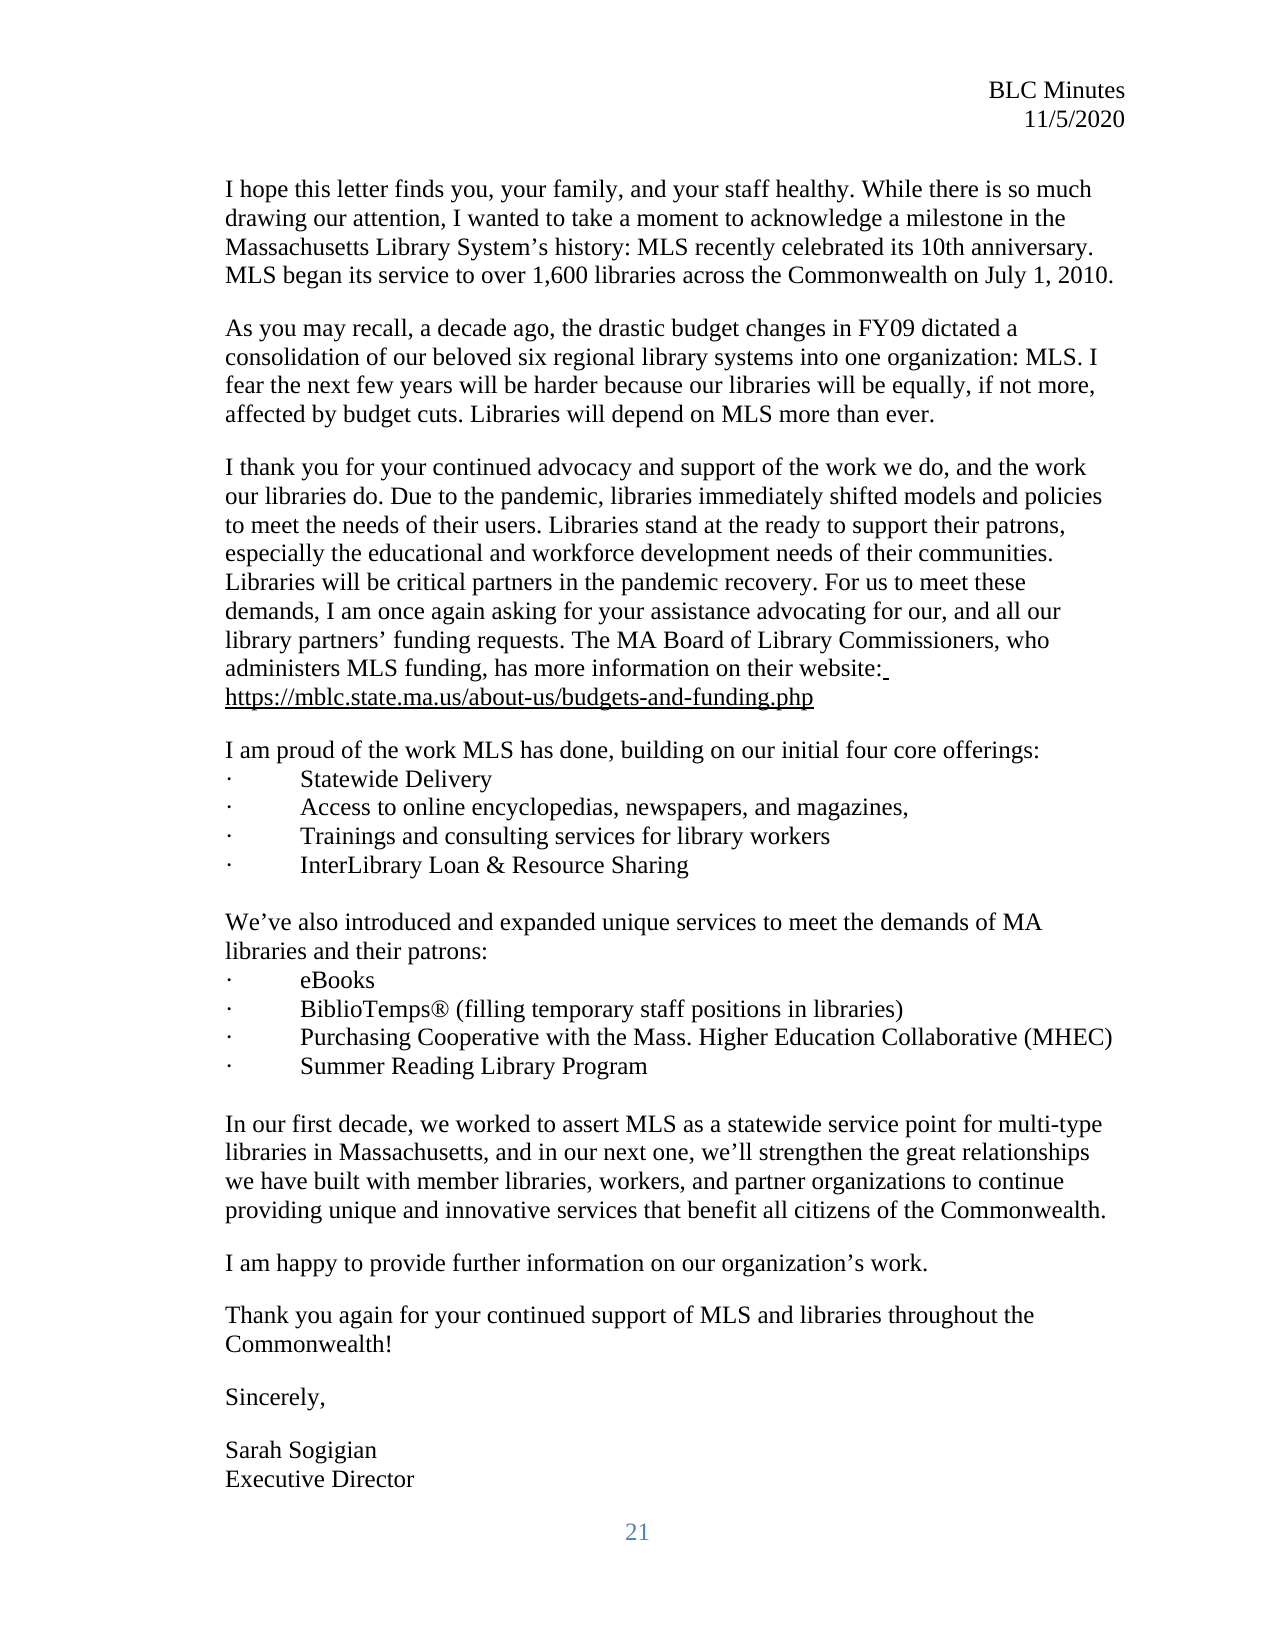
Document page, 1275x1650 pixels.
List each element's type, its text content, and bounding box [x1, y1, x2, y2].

text In our first decade, we worked to assert MLS as a statewide service point for multi-type libraries in Massachusetts, and in our next one, we’ll strengthen the great relationships we have built with member libraries, workers, and partner organizations to continue providing unique and innovative services that benefit all citizens of the Commonwealth. [225, 1109, 1125, 1224]
text · eBooks [150, 965, 1125, 994]
text · BiblioTemps® (filling temporary staff positions in libraries) [150, 994, 1125, 1022]
text · InterLibrary Loan & Resource Sharing [150, 850, 1125, 879]
text Sincerely, [150, 1382, 1125, 1411]
text · Purchasing Cooperative with the Mass. Higher Education Collaborative (MHEC) [150, 1022, 1125, 1051]
text Executive Director [150, 1464, 1125, 1492]
text I am proud of the work MLS has done, building on our initial four core offerings: [150, 735, 1125, 764]
text Sarah Sogigian [150, 1435, 1125, 1464]
text · Trainings and consulting services for library workers [150, 821, 1125, 850]
text · Access to online encyclopedias, newspapers, and magazines, [150, 792, 1125, 821]
text I thank you for your continued advocacy and support of the work we do, and the work our libraries do. Due to the pandemic, libraries immediately shifted models and policies to meet the needs of their users. Libraries stand at the ready to support their patrons, especially the educational and workforce development needs of their communities. Libraries will be critical partners in the pandemic recovery. For us to meet these demands, I am once again asking for your assistance advocating for our, and all our library partners’ funding requests. The MA Board of Library Commissioners, who administers MLS funding, has more information on their website: https://mblc.state.ma.us/about-us/budgets-and-funding.php [225, 452, 1125, 711]
text Thank you again for your continued support of MLS and libraries throughout the Commonwealth! [225, 1301, 1125, 1358]
text I hope this letter finds you, your family, and your staff healthy. While there is so much drawing our attention, I wanted to take a moment to acknowledge a milestone in the Massachusetts Library System’s history: MLS recently celebrated its 10th anniversary. MLS began its service to over 1,600 libraries across the Commonwealth on July 1, 2010. [225, 174, 1125, 289]
text · Summer Reading Library Program [150, 1051, 1125, 1080]
text · Statewide Delivery [150, 764, 1125, 792]
text As you may recall, a decade ago, the drastic budget changes in FY09 dictated a consolidation of our beloved six regional library systems into one organization: MLS. I fear the next few years will be harder because our libraries will be equally, if not more, affected by budget cuts. Libraries will depend on MLS more than ever. [225, 313, 1125, 428]
text We’ve also introduced and expanded unique services to meet the demands of MA libraries and their patrons: [225, 907, 1125, 965]
text I am happy to provide further information on our organization’s work. [150, 1248, 1125, 1277]
